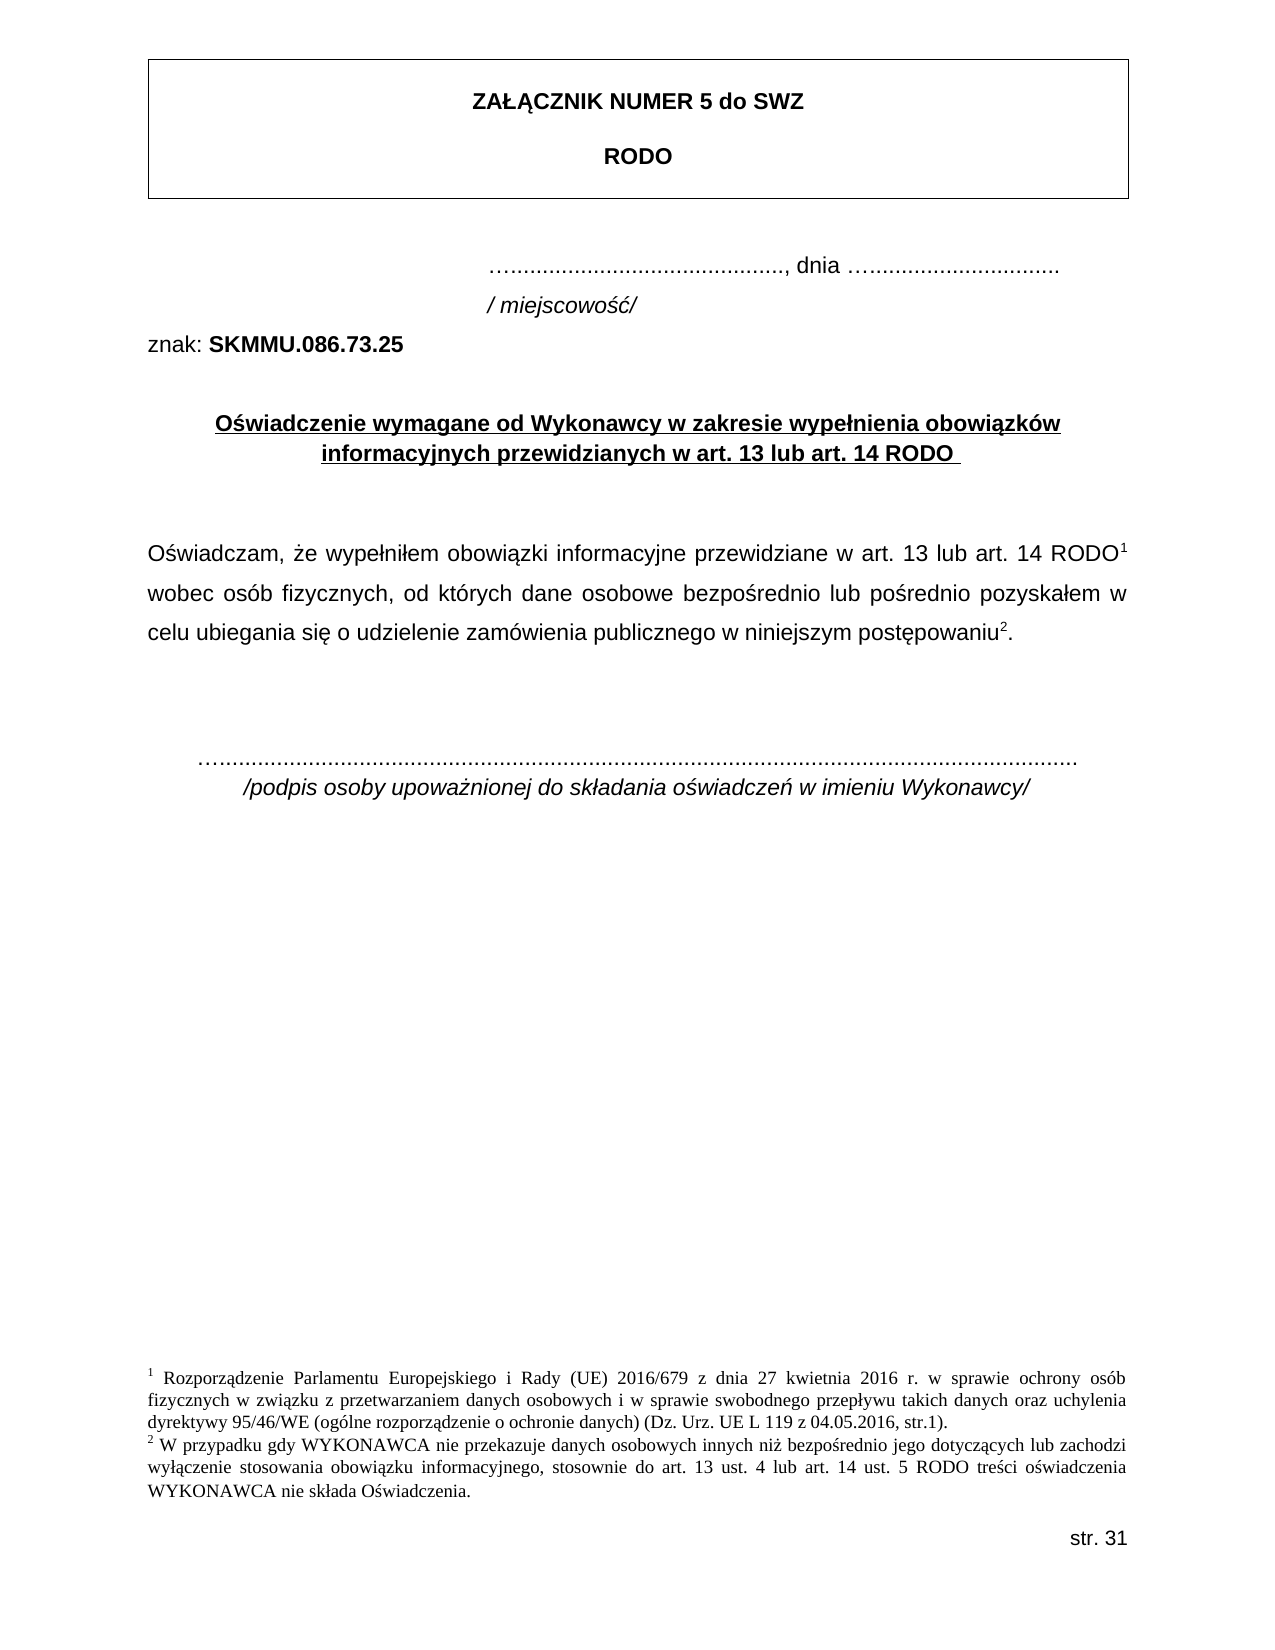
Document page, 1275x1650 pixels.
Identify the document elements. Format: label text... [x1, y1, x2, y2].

text / miejscowość/ [147, 292, 1128, 318]
text Oświadczenie wymagane od Wykonawcy w zakresie wypełnienia obowiązków informacyjnych przewidzianych w art. 13 lub art. 14 RODO [147, 410, 1128, 467]
text …....................................................................................................................................... [147, 743, 1128, 770]
text Oświadczam, że wypełniłem obowiązki informacyjne przewidziane w art. 13 lub art. 14 RODO wobec osób fizycznych, od których dane osobowe bezpośrednio lub pośrednio pozyskałem w celu ubiegania się o udzielenie zamówienia publicznego w niniejszym postępowaniu. [147, 540, 1128, 645]
table_header ZAŁĄCZNIK NUMER 5 do SWZ RODO [149, 60, 1128, 198]
text /podpis osoby upoważnionej do składania oświadczeń w imieniu Wykonawcy/ [147, 774, 1128, 800]
text …..........................................., dnia ….............................. [147, 252, 1128, 278]
text znak: SKMMU.086.73.25 [147, 331, 1128, 357]
